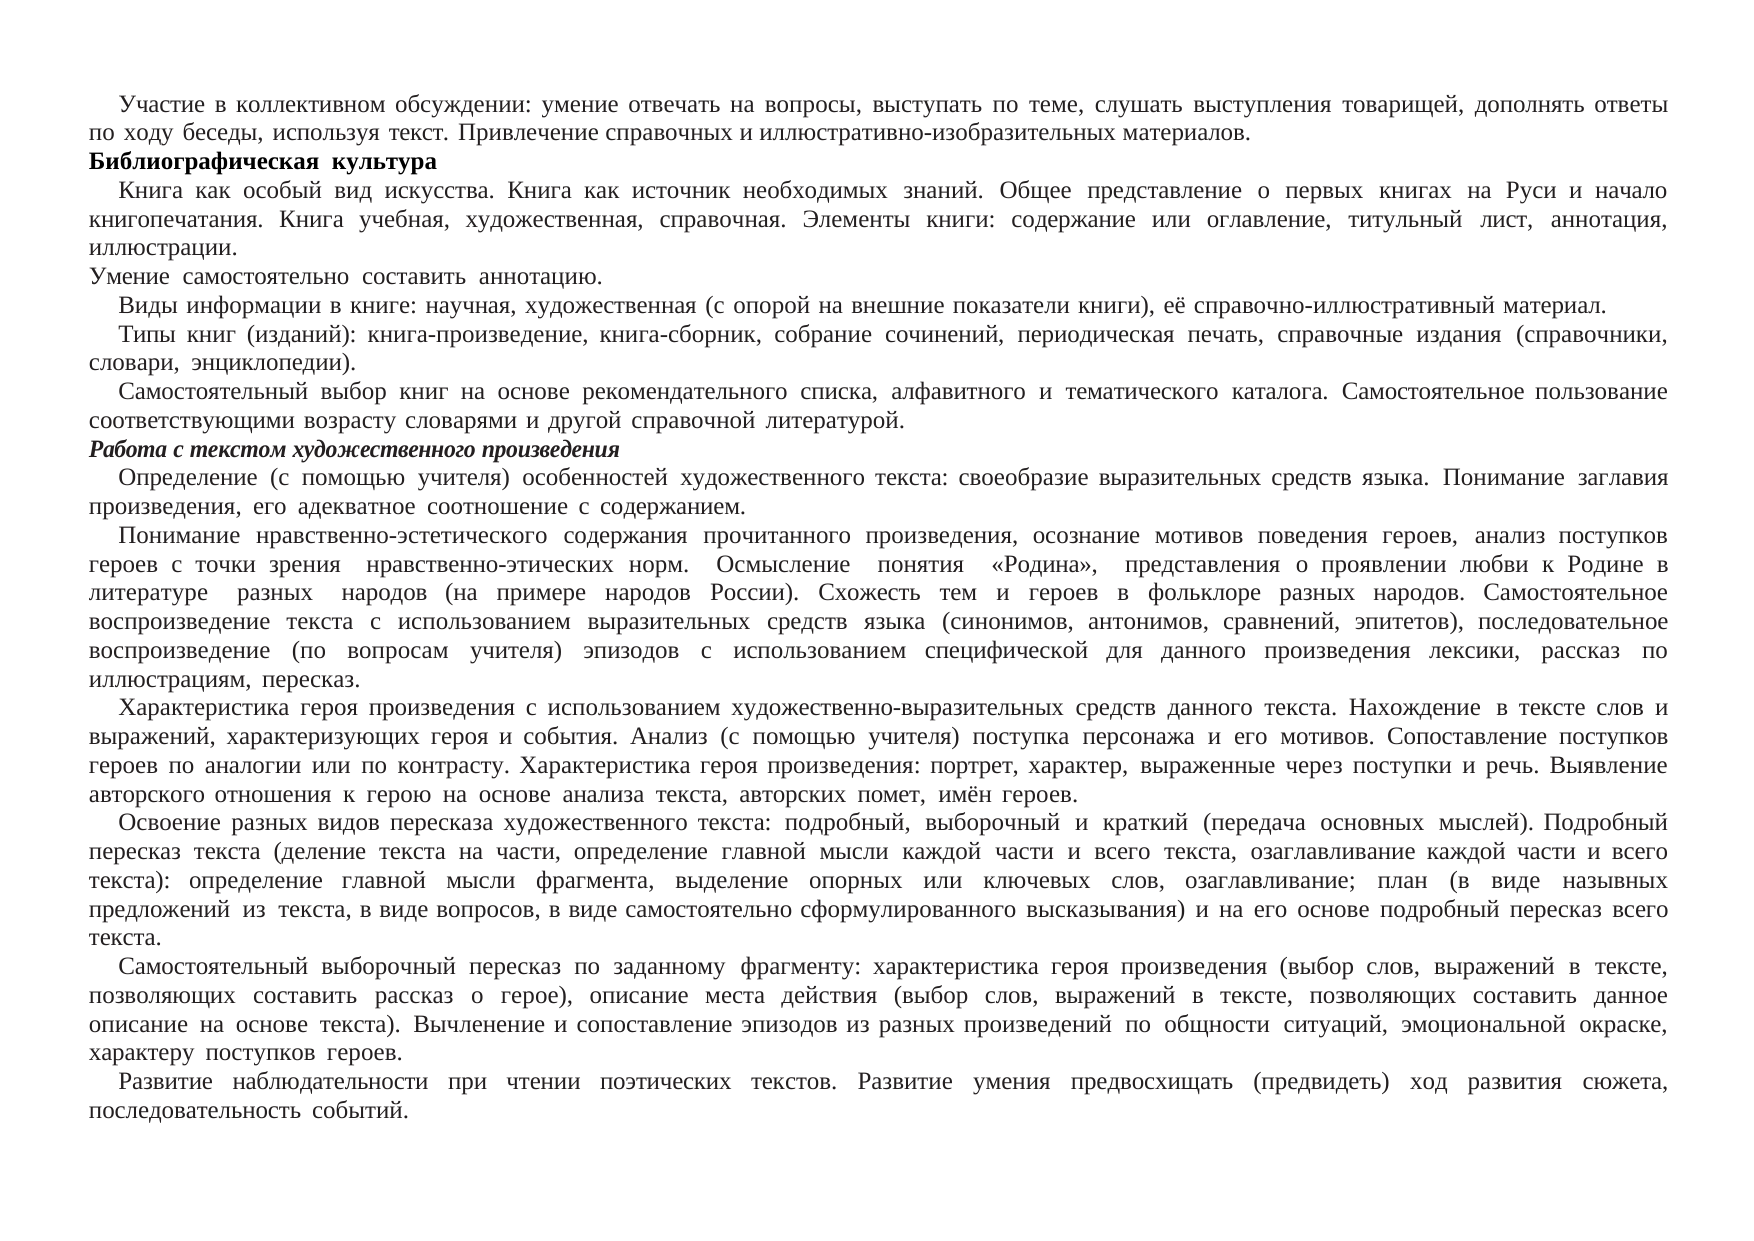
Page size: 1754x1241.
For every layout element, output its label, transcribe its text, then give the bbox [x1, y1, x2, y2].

text Участие в коллективном обсуждении: умение отвечать на вопросы, выступать по теме, слушать выступления товарищей, дополнять ответы по ходу беседы, используя текст. Привлечение справочных и иллюстративно-изобразительных материалов. [89, 89, 1668, 146]
text Библиографическая культура [89, 146, 1665, 175]
text Определение (с помощью учителя) особенностей художественного текста: своеобразие выразительных средств языка. Понимание заглавия произведения, его адекватное соотношение с содержанием. [89, 462, 1668, 520]
text Умение самостоятельно составить аннотацию. [89, 261, 1668, 290]
text Освоение разных видов пересказа художественного текста: подробный, выборочный и краткий (передача основных мыслей). Подробный пересказ текста (деление текста на части, определение главной мысли каждой части и всего текста, озаглавливание каждой части и всего текста): определение главной мысли фрагмента, выделение опорных или ключевых слов, озаглавливание; план (в виде назывных предложений из текста, в виде вопросов, в виде самостоятельно сформулированного высказывания) и на его основе подробный пересказ всего текста. [89, 807, 1668, 951]
text Понимание нравственно-эстетического содержания прочитанного произведения, осознание мотивов поведения героев, анализ поступков героев с точки зрения нравственно-этических норм. Осмысление понятия «Родина», представления о проявлении любви к Родине в литературе разных народов (на примере народов России). Схожесть тем и героев в фольклоре разных народов. Самостоятельное воспроизведение текста с использованием выразительных средств языка (синонимов, антонимов, сравнений, эпитетов), последовательное воcпроизведение (по вопросам учителя) эпизодов с использованием специфической для данного произведения лексики, рассказ по иллюстрациям, пересказ. [89, 520, 1668, 692]
text Характеристика героя произведения с использованием художественно-выразительных средств данного текста. Нахождение в тексте слов и выражений, характеризующих героя и события. Анализ (с помощью учителя) поступка персонажа и его мотивов. Сопоставление поступков героев по аналогии или по контрасту. Характеристика героя произведения: портрет, характер, выраженные через поступки и речь. Выявление авторского отношения к герою на основе анализа текста, авторских помет, имён героев. [89, 692, 1668, 807]
text Самостоятельный выборочный пересказ по заданному фрагменту: характеристика героя произведения (выбор слов, выражений в тексте, позволяющих составить рассказ о герое), описание места действия (выбор слов, выражений в тексте, позволяющих составить данное описание на основе текста). Вычленение и сопоставление эпизодов из разных произведений по общности ситуаций, эмоциональной окраске, характеру поступков героев. [89, 951, 1668, 1066]
subtitle Работа с текстом художественного произведения [89, 434, 1668, 462]
text Виды информации в книге: научная, художественная (с опорой на внешние показатели книги), её справочно-иллюстративный материал. [89, 290, 1668, 319]
text Самостоятельный выбор книг на основе рекомендательного списка, алфавитного и тематического каталога. Самостоятельное пользование соответствующими возрасту словарями и другой справочной литературой. [89, 376, 1668, 434]
text Книга как особый вид искусства. Книга как источник необходимых знаний. Общее представление о первых книгах на Руси и начало книгопечатания. Книга учебная, художественная, справочная. Элементы книги: содержание или оглавление, титульный лист, аннотация, иллюстрации. [89, 175, 1668, 261]
text Типы книг (изданий): книга-произведение, книга-сборник, собрание сочинений, периодическая печать, справочные издания (справочники, словари, энциклопедии). [89, 319, 1668, 376]
text Развитие наблюдательности при чтении поэтических текстов. Развитие умения предвосхищать (предвидеть) ход развития сюжета, последовательность событий. [89, 1066, 1668, 1124]
